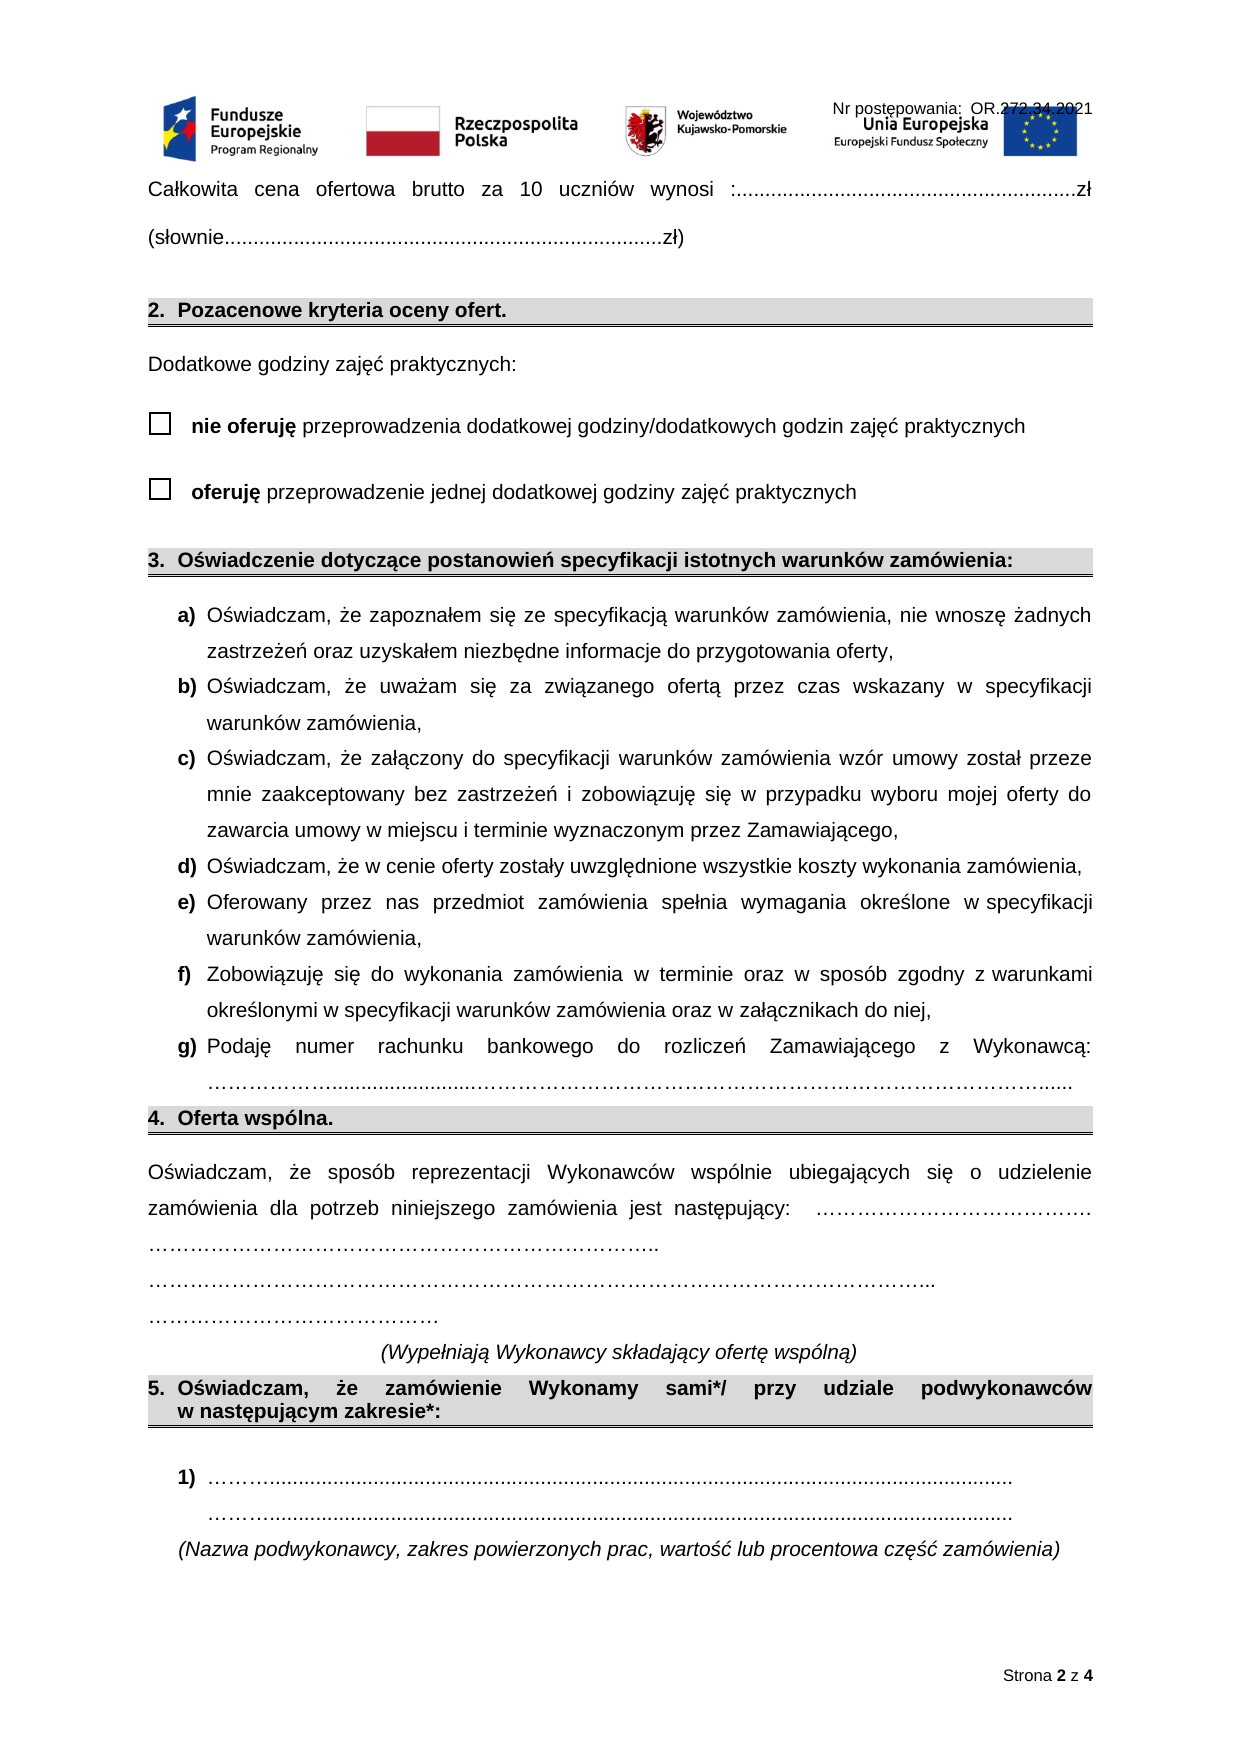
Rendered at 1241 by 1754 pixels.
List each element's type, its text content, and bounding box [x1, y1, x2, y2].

text (Nazwa podwykonawcy, zakres powierzonych prac, wartość lub procentowa część zamówienia) [148, 1536, 1093, 1560]
list ………................................................................................................................................. [177, 1464, 1093, 1488]
list Zobowiązuję się do wykonania zamówienia w terminie oraz w sposób zgodny z warunkami określonymi w specyfikacji warunków zamówienia oraz w załącznikach do niej, [177, 962, 1093, 1022]
list ………................................................................................................................................. [207, 1500, 1093, 1524]
list Oświadczam, że uważam się za związanego ofertą przez czas wskazany w specyfikacji warunków zamówienia, [177, 674, 1093, 734]
text oferuję przeprowadzenie jednej dodatkowej godziny zajęć praktycznych [148, 479, 1093, 508]
list Podaję numer rachunku bankowego do rozliczeń Zamawiającego z Wykonawcą: ……………….........................………………………………………………………………………...... [177, 1034, 1093, 1094]
picture [147, 80, 1093, 177]
list Oferta wspólna. [148, 1106, 1093, 1132]
text Dodatkowe godziny zajęć praktycznych: [148, 352, 1093, 376]
list Oświadczenie dotyczące postanowień specyfikacji istotnych warunków zamówienia: [148, 548, 1093, 574]
list Oświadczam, że w cenie oferty zostały uwzględnione wszystkie koszty wykonania zamówienia, [177, 854, 1093, 878]
text Oświadczam, że sposób reprezentacji Wykonawców wspólnie ubiegających się o udzielenie zamówienia dla potrzeb niniejszego zamówienia jest następujący: ………………………………….………………………………………………………………..…………………………………………………………………………………………………...…………………………………… [148, 1160, 1093, 1327]
text (Wypełniają Wykonawcy składający ofertę wspólną) [148, 1339, 1093, 1363]
list Oświadczam, że załączony do specyfikacji warunków zamówienia wzór umowy został przeze mnie zaakceptowany bez zastrzeżeń i zobowiązuję się w przypadku wyboru mojej oferty do zawarcia umowy w miejscu i terminie wyznaczonym przez Zamawiającego, [177, 746, 1093, 842]
list Oświadczam, że zapoznałem się ze specyfikacją warunków zamówienia, nie wnoszę żadnych zastrzeżeń oraz uzyskałem niezbędne informacje do przygotowania oferty, [177, 602, 1093, 662]
list Pozacenowe kryteria oceny ofert. [148, 298, 1093, 324]
list Oferowany przez nas przedmiot zamówienia spełnia wymagania określone w specyfikacji warunków zamówienia, [177, 890, 1093, 950]
text Całkowita cena ofertowa brutto za 10 uczniów wynosi :...........................................................zł (słownie............................................................................zł) [148, 177, 1093, 249]
list Oświadczam, że zamówienie Wykonamy sami*/ przy udziale podwykonawców w następującym zakresie*: [148, 1375, 1093, 1425]
text nie oferuję przeprowadzenia dodatkowej godziny/dodatkowych godzin zajęć praktycznych [148, 413, 1093, 442]
